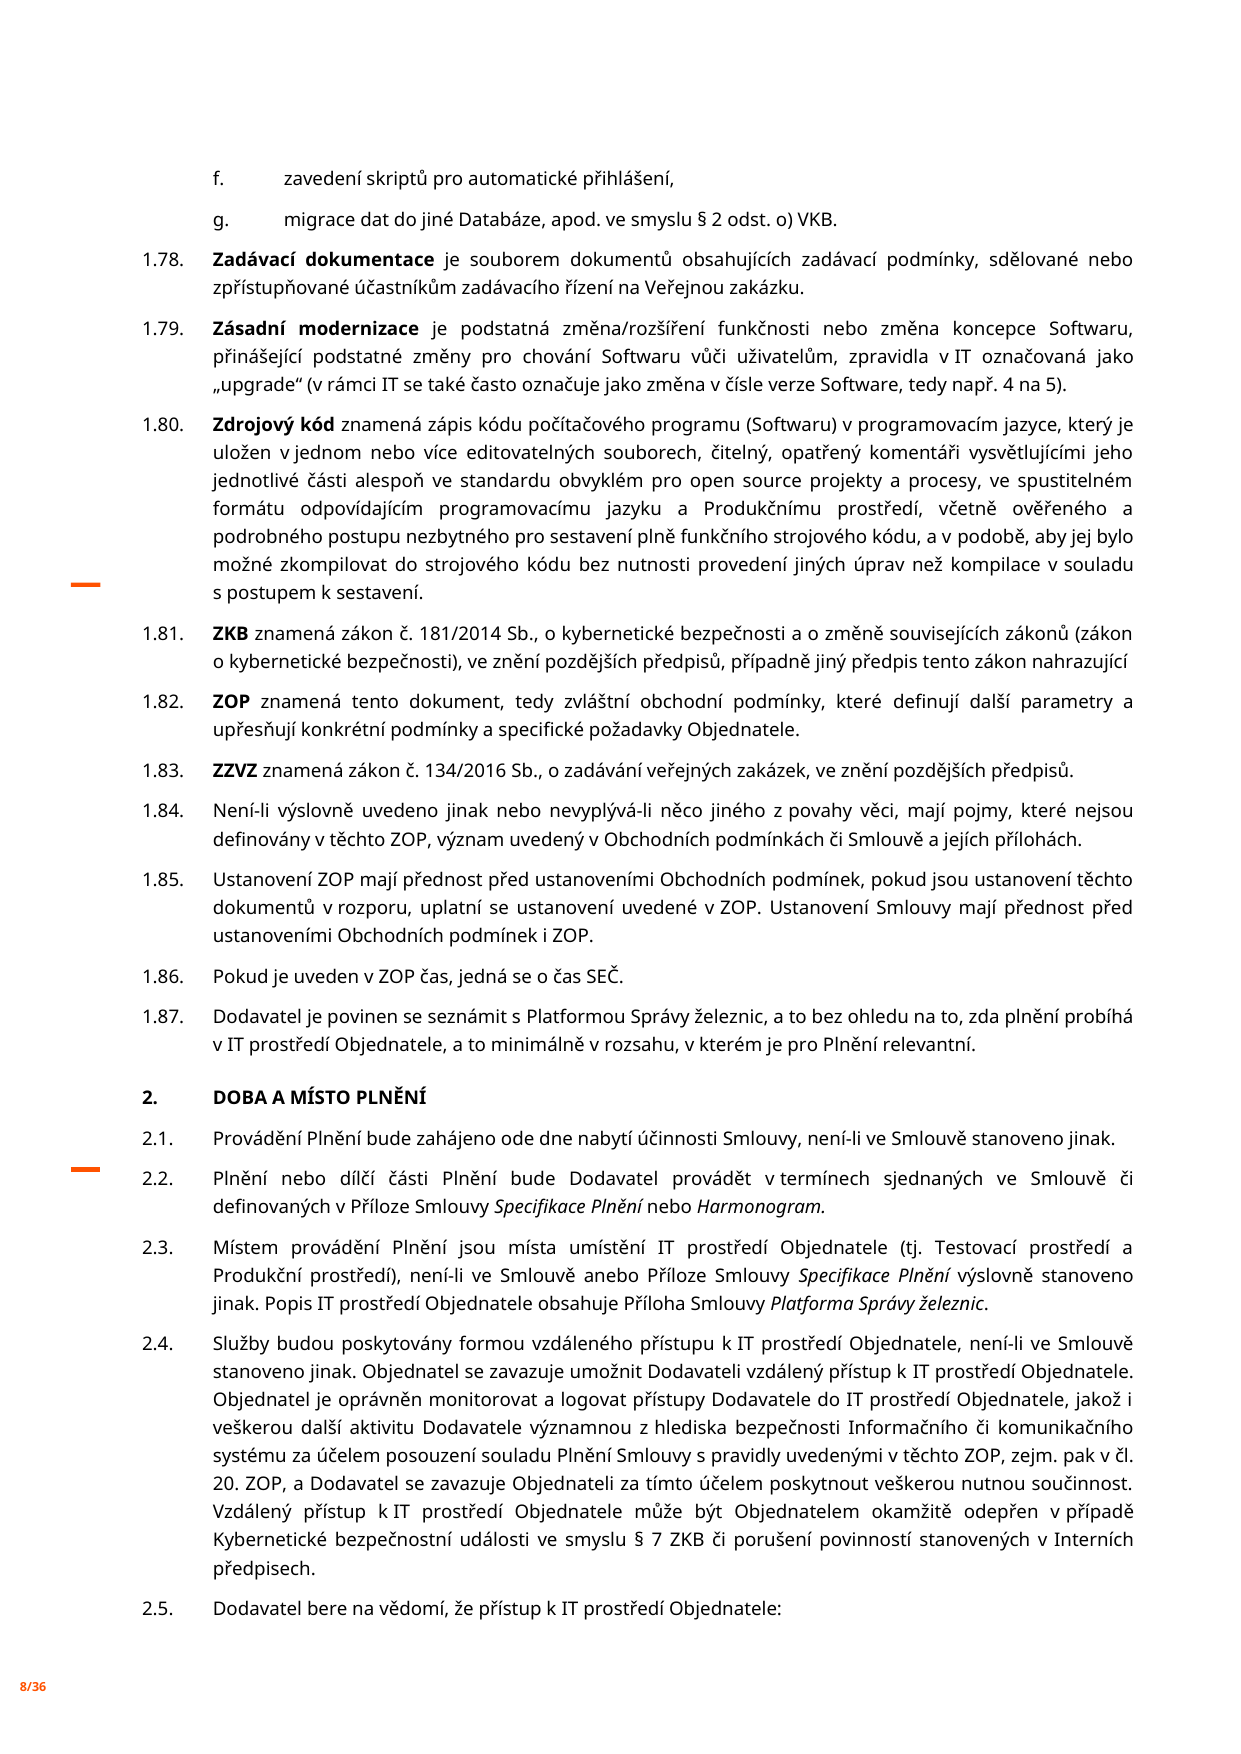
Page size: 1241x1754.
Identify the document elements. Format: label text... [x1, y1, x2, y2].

text Plnění nebo dílčí části Plnění bude Dodavatel provádět v termínech sjednaných ve Smlouvě či definovaných v Příloze Smlouvy Specifikace Plnění nebo Harmonogram. [142, 1166, 1134, 1219]
text Dodavatel je povinen se seznámit s Platformou Správy železnic, a to bez ohledu na to, zda plnění probíhá v IT prostředí Objednatele, a to minimálně v rozsahu, v kterém je pro Plnění relevantní. [142, 1003, 1134, 1057]
text ZOP znamená tento dokument, tedy zvláštní obchodní podmínky, které definují další parametry a upřesňují konkrétní podmínky a specifické požadavky Objednatele. [142, 689, 1134, 742]
text zavedení skriptů pro automatické přihlášení, [213, 165, 1134, 191]
text Pokud je uveden v ZOP čas, jedná se o čas SEČ. [142, 963, 1134, 988]
text Dodavatel bere na vědomí, že přístup k IT prostředí Objednatele: [142, 1595, 1134, 1621]
text Zadávací dokumentace je souborem dokumentů obsahujících zadávací podmínky, sdělované nebo zpřístupňované účastníkům zadávacího řízení na Veřejnou zakázku. [142, 246, 1134, 300]
text Ustanovení ZOP mají přednost před ustanoveními Obchodních podmínek, pokud jsou ustanovení těchto dokumentů v rozporu, uplatní se ustanovení uvedené v ZOP. Ustanovení Smlouvy mají přednost před ustanoveními Obchodních podmínek i ZOP. [142, 866, 1134, 948]
text Služby budou poskytovány formou vzdáleného přístupu k IT prostředí Objednatele, není-li ve Smlouvě stanoveno jinak. Objednatel se zavazuje umožnit Dodavateli vzdálený přístup k IT prostředí Objednatele. Objednatel je oprávněn monitorovat a logovat přístupy Dodavatele do IT prostředí Objednatele, jakož i veškerou další aktivitu Dodavatele významnou z hlediska bezpečnosti Informačního či komunikačního systému za účelem posouzení souladu Plnění Smlouvy s pravidly uvedenými v těchto ZOP, zejm. pak v čl. 20. ZOP, a Dodavatel se zavazuje Objednateli za tímto účelem poskytnout veškerou nutnou součinnost. Vzdálený přístup k IT prostředí Objednatele může být Objednatelem okamžitě odepřen v případě Kybernetické bezpečnostní události ve smyslu § 7 ZKB či porušení povinností stanovených v Interních předpisech. [142, 1331, 1134, 1580]
text ZKB znamená zákon č. 181/2014 Sb., o kybernetické bezpečnosti a o změně souvisejících zákonů (zákon o kybernetické bezpečnosti), ve znění pozdějších předpisů, případně jiný předpis tento zákon nahrazující [142, 620, 1134, 674]
text ZZVZ znamená zákon č. 134/2016 Sb., o zadávání veřejných zakázek, ve znění pozdějších předpisů. [142, 757, 1134, 783]
text Zdrojový kód znamená zápis kódu počítačového programu (Softwaru) v programovacím jazyce, který je uložen v jednom nebo více editovatelných souborech, čitelný, opatřený komentáři vysvětlujícími jeho jednotlivé části alespoň ve standardu obvyklém pro open source projekty a procesy, ve spustitelném formátu odpovídajícím programovacímu jazyku a Produkčnímu prostředí, včetně ověřeného a podrobného postupu nezbytného pro sestavení plně funkčního strojového kódu, a v podobě, aby jej bylo možné zkompilovat do strojového kódu bez nutnosti provedení jiných úprav než kompilace v souladu s postupem k sestavení. [142, 412, 1134, 605]
text Není-li výslovně uvedeno jinak nebo nevyplývá-li něco jiného z povahy věci, mají pojmy, které nejsou definovány v těchto ZOP, význam uvedený v Obchodních podmínkách či Smlouvě a jejích přílohách. [142, 798, 1134, 851]
text Provádění Plnění bude zahájeno ode dne nabytí účinnosti Smlouvy, není-li ve Smlouvě stanoveno jinak. [142, 1125, 1134, 1151]
text Doba a místo plnění [142, 1084, 1134, 1110]
text Místem provádění Plnění jsou místa umístění IT prostředí Objednatele (tj. Testovací prostředí a Produkční prostředí), není-li ve Smlouvě anebo Příloze Smlouvy Specifikace Plnění výslovně stanoveno jinak. Popis IT prostředí Objednatele obsahuje Příloha Smlouvy Platforma Správy železnic. [142, 1234, 1134, 1316]
text Zásadní modernizace je podstatná změna/rozšíření funkčnosti nebo změna koncepce Softwaru, přinášející podstatné změny pro chování Softwaru vůči uživatelům, zpravidla v IT označovaná jako „upgrade“ (v rámci IT se také často označuje jako změna v čísle verze Software, tedy např. 4 na 5). [142, 315, 1134, 397]
text migrace dat do jiné Databáze, apod. ve smyslu § 2 odst. o) VKB. [213, 206, 1134, 231]
